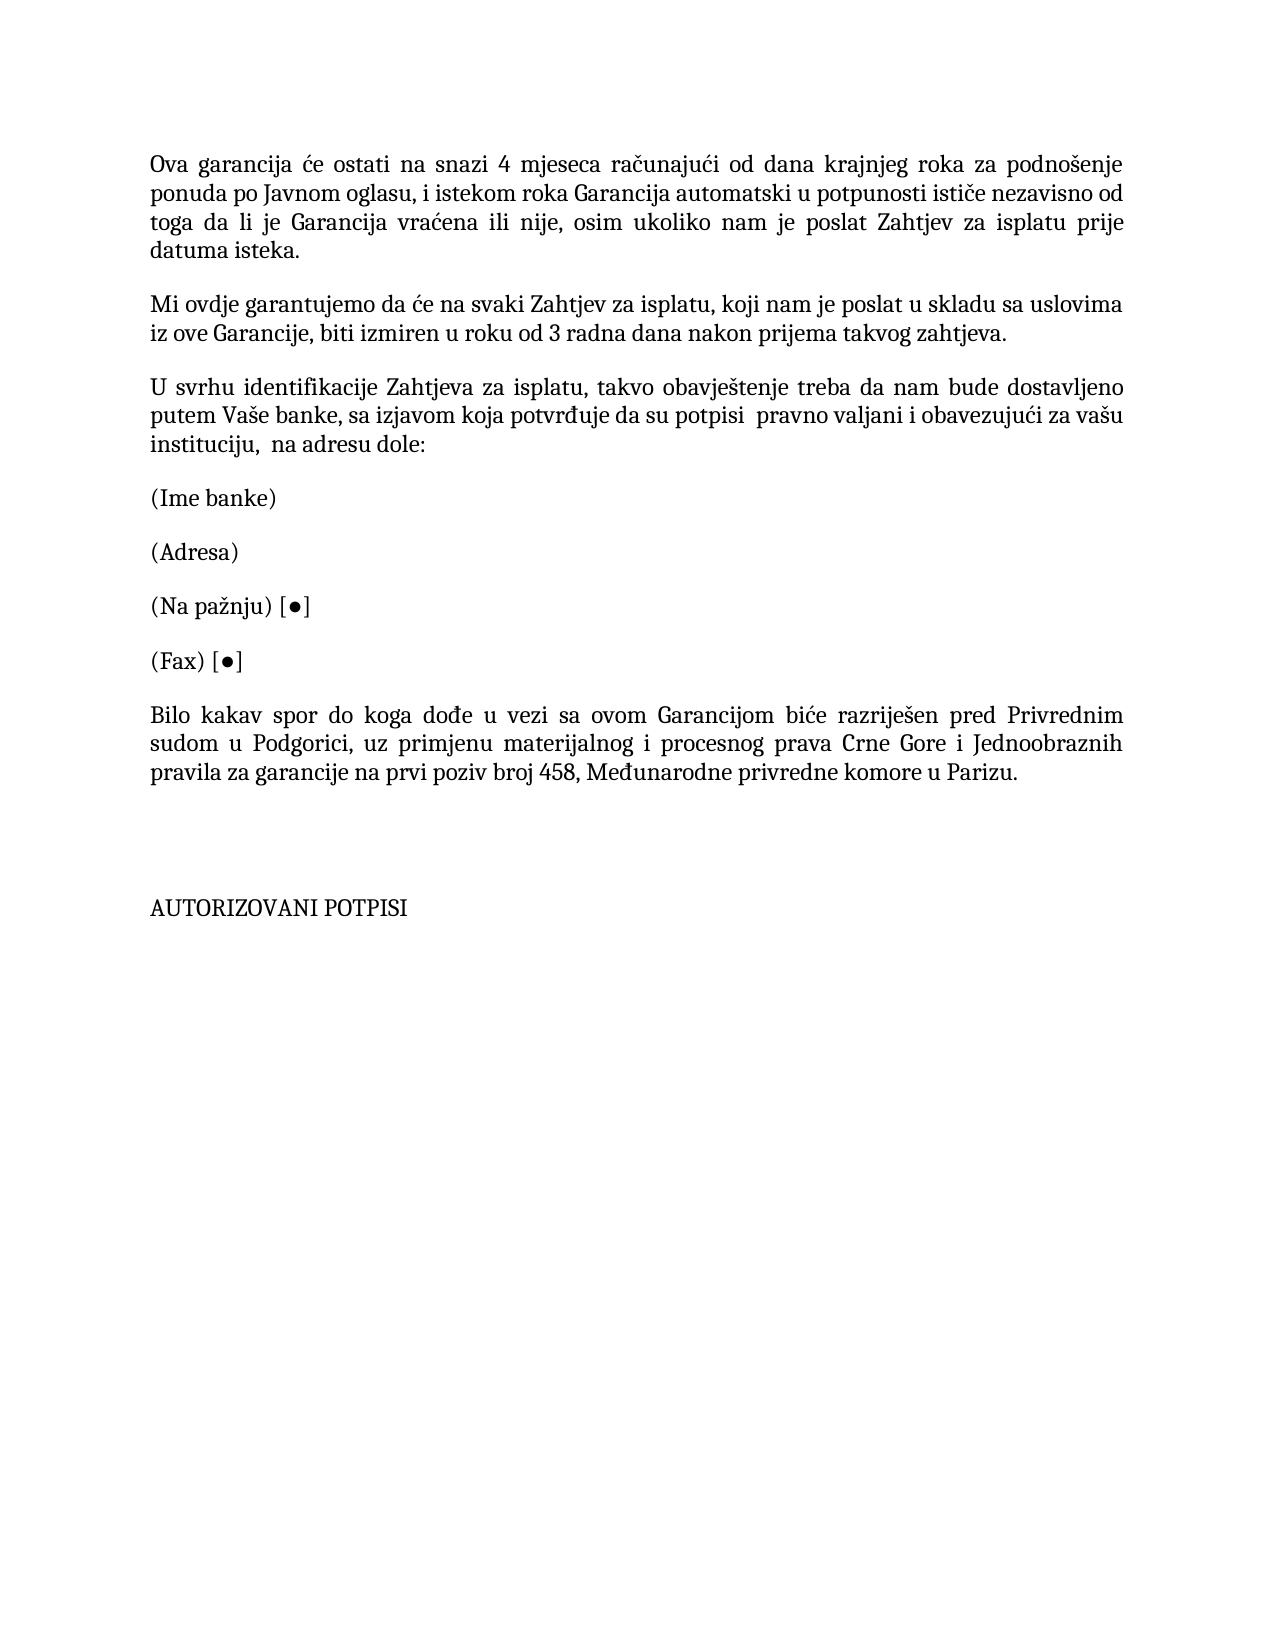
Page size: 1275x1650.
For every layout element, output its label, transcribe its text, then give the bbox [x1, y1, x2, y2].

text (Ime banke) [150, 484, 1125, 512]
text Ova garancija će ostati na snazi 4 mjeseca računajući od dana krajnjeg roka za podnošenje ponuda po Javnom oglasu, i istekom roka Garancija automatski u potpunosti ističe nezavisno od toga da li je Garancija vraćena ili nije, osim ukoliko nam je poslat Zahtjev za isplatu prije datuma isteka. [150, 150, 1125, 265]
text Mi ovdje garantujemo da će na svaki Zahtjev za isplatu, koji nam je poslat u skladu sa uslovima iz ove Garancije, biti izmiren u roku od 3 radna dana nakon prijema takvog zahtjeva. [150, 290, 1125, 347]
text (Na pažnju) [●] [150, 591, 1125, 621]
text U svrhu identifikacije Zahtjeva za isplatu, takvo obavještenje treba da nam bude dostavljeno putem Vaše banke, sa izjavom koja potvrđuje da su potpisi pravno valjani i obavezujući za vašu instituciju, na adresu dole: [150, 372, 1125, 459]
text AUTORIZOVANI POTPISI [150, 894, 1125, 923]
text (Adresa) [150, 537, 1125, 566]
text (Fax) [●] [150, 646, 1125, 676]
text Bilo kakav spor do koga dođe u vezi sa ovom Garancijom biće razriješen pred Privrednim sudom u Podgorici, uz primjenu materijalnog i procesnog prava Crne Gore i Jednoobraznih pravila za garancije na prvi poziv broj 458, Međunarodne privredne komore u Parizu. [150, 701, 1125, 787]
